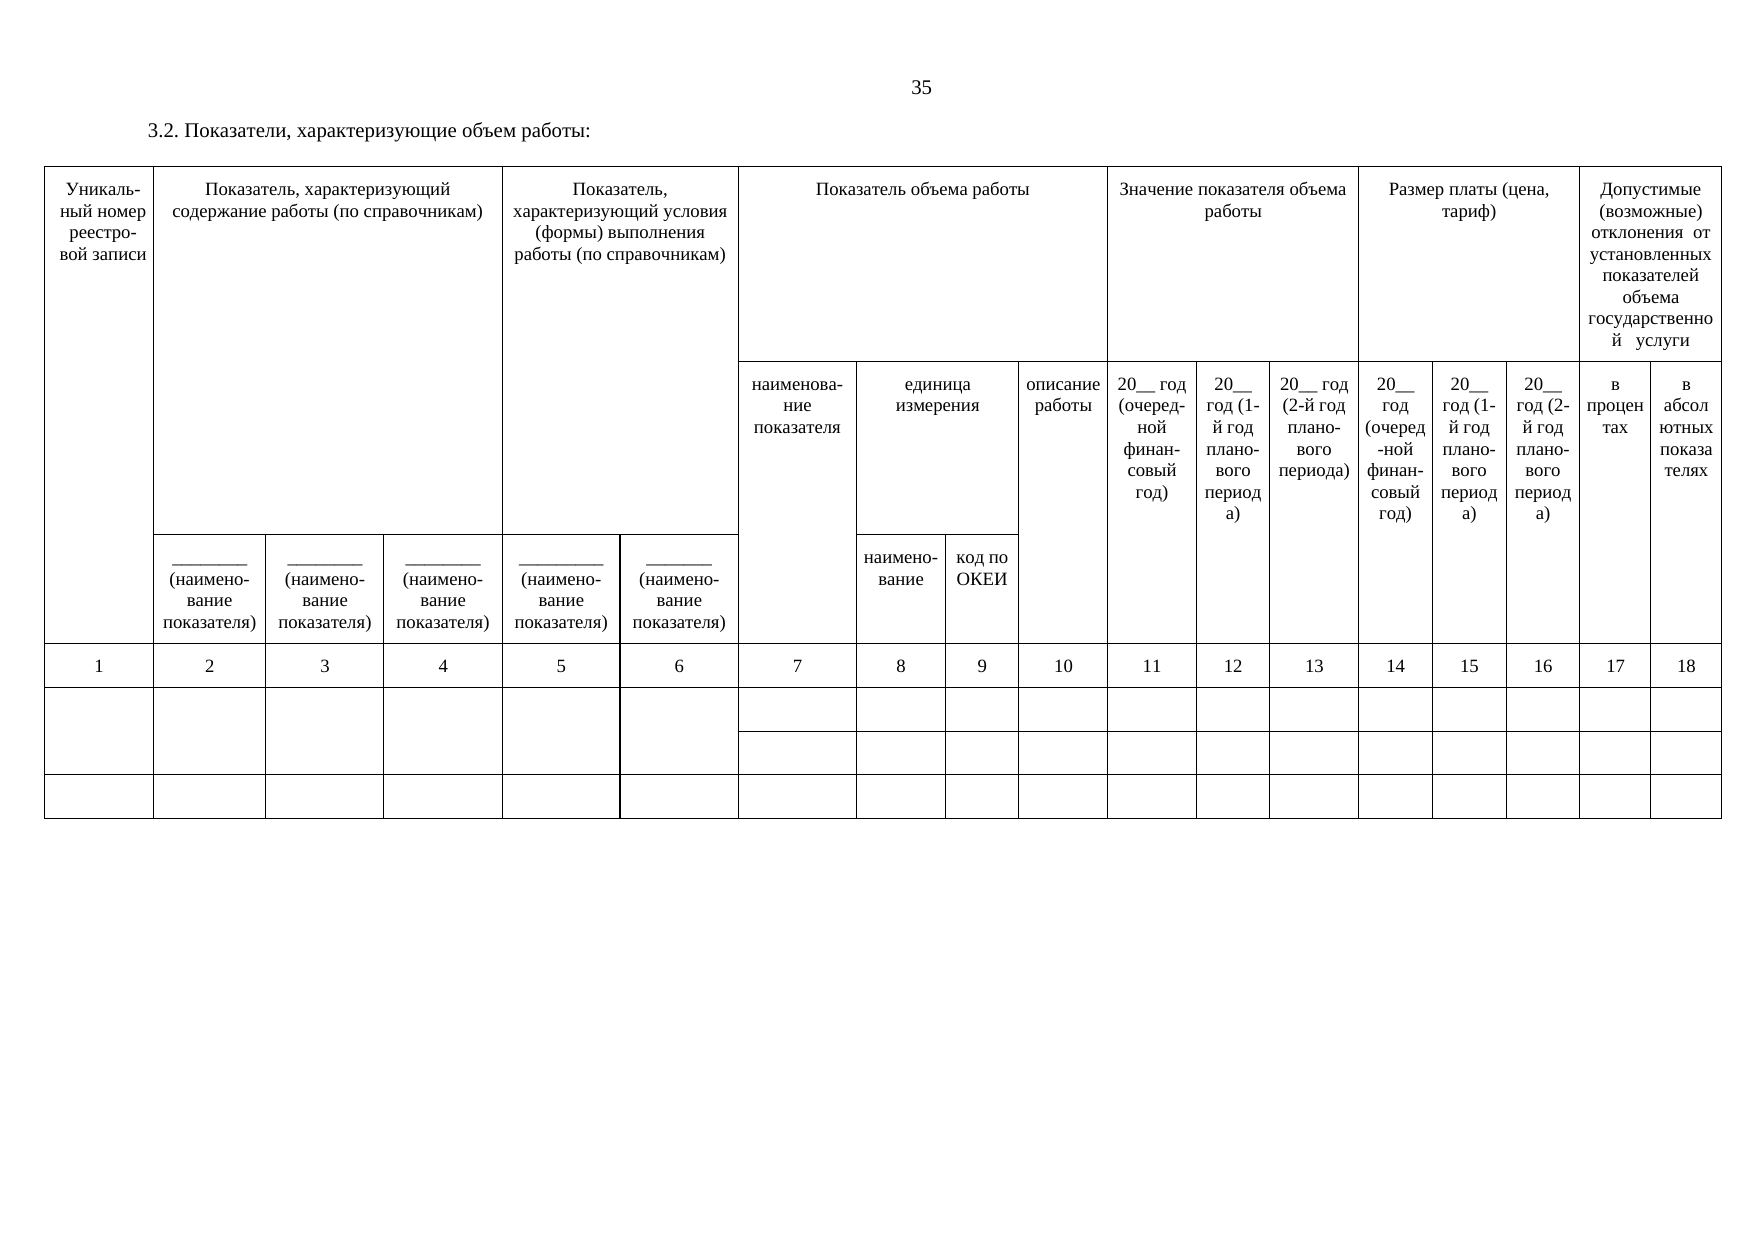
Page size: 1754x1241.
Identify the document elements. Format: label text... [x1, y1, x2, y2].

table_cell [1270, 732, 1358, 774]
table_cell [1359, 688, 1432, 731]
table_cell [1507, 534, 1579, 643]
table_cell описание работы [1019, 362, 1107, 643]
table_cell наименова-ние показателя [739, 362, 856, 643]
table_cell _________ (наимено- вание показателя) [503, 535, 619, 643]
table_cell 20__ год (2-й год плано-вого периода) [1270, 362, 1358, 643]
table_cell 8 [857, 644, 945, 687]
table_cell [1270, 775, 1358, 818]
table_cell [1108, 732, 1196, 774]
table_cell [1507, 732, 1579, 774]
table_cell 18 [1651, 644, 1721, 687]
table_cell [857, 775, 945, 818]
table_cell _______ (наимено-вание показателя) [621, 535, 738, 643]
table_cell [1580, 732, 1650, 774]
table_cell 20__ год (2-й год плано-вого периода) [1507, 362, 1579, 534]
table_cell 3 [266, 644, 383, 687]
table_cell [1359, 534, 1432, 643]
table_cell [1433, 688, 1506, 731]
table_cell 1 [45, 644, 153, 687]
table_cell 11 [1108, 644, 1196, 687]
table_cell 17 [1580, 644, 1650, 687]
table_cell [946, 688, 1018, 731]
table_cell [1197, 732, 1269, 774]
table_cell в абсолютных показателях [1651, 362, 1721, 643]
table_cell [1651, 775, 1721, 818]
table_header Показатель, характеризующий условия (формы) выполнения работы (по справочникам) [503, 167, 738, 534]
table_cell [1270, 688, 1358, 731]
table_header Размер платы (цена, тариф) [1359, 167, 1579, 361]
table_cell [857, 732, 945, 774]
table_cell ________ (наимено- вание показателя) [384, 535, 502, 643]
table_cell 20__ год (очеред-ной финан-совый год) [1108, 362, 1196, 643]
table_cell [1019, 688, 1107, 731]
table_cell [739, 775, 856, 818]
table_cell 10 [1019, 644, 1107, 687]
table_cell 9 [946, 644, 1018, 687]
table_cell [1507, 688, 1579, 731]
table_cell [1108, 688, 1196, 731]
table_cell 12 [1197, 644, 1269, 687]
table_cell [1433, 775, 1506, 818]
table_header Значение показателя объема работы [1108, 167, 1358, 361]
table_cell 14 [1359, 644, 1432, 687]
table_cell [1651, 688, 1721, 731]
table_cell [384, 775, 502, 818]
table_cell [154, 775, 265, 818]
table_cell в процентах [1580, 362, 1650, 643]
table_cell [45, 688, 153, 774]
table_cell 20__ год (очеред-ной финан-совый год) [1359, 362, 1432, 534]
table_cell 20__ год (1-й год плано-вого периода) [1433, 362, 1506, 534]
table_cell наимено-вание [857, 535, 945, 643]
table_cell [621, 775, 738, 818]
table_cell [1019, 732, 1107, 774]
table_cell 2 [154, 644, 265, 687]
table_cell [621, 688, 738, 774]
table_cell [1108, 775, 1196, 818]
table_cell код по ОКЕИ [946, 535, 1018, 643]
table_cell [1197, 688, 1269, 731]
table_cell 13 [1270, 644, 1358, 687]
table_cell [1580, 688, 1650, 731]
table_cell 5 [503, 644, 619, 687]
table_cell [154, 688, 265, 774]
table_cell [946, 732, 1018, 774]
table_cell [503, 688, 619, 774]
table_header Допустимые (возможные) отклонения от установленных показателей объема государственной услуги [1580, 167, 1721, 361]
table_cell 20__ год (1-й год плано-вого периода) [1197, 362, 1269, 643]
table_cell 16 [1507, 644, 1579, 687]
table_cell [266, 775, 383, 818]
table_cell 4 [384, 644, 502, 687]
table_cell [1433, 534, 1506, 643]
table_cell 7 [739, 644, 856, 687]
table_cell [946, 775, 1018, 818]
table_cell ________ (наимено- вание показателя) [154, 535, 265, 643]
table_cell [45, 775, 153, 818]
table_cell [1019, 775, 1107, 818]
table_header Показатель объема работы [739, 167, 1107, 361]
table_cell [384, 688, 502, 774]
table_cell [1359, 732, 1432, 774]
table_cell 6 [621, 644, 738, 687]
table_cell [503, 775, 619, 818]
table_cell [1651, 732, 1721, 774]
table_cell [1197, 775, 1269, 818]
table_cell [739, 732, 856, 774]
table_cell [1359, 775, 1432, 818]
table_cell [739, 688, 856, 731]
table_header Показатель, характеризующий содержание работы (по справочникам) [154, 167, 502, 534]
table_cell [1433, 732, 1506, 774]
table_cell [266, 688, 383, 774]
table_cell 15 [1433, 644, 1506, 687]
table_cell [1580, 775, 1650, 818]
table_cell ________ (наимено- вание показателя) [266, 535, 383, 643]
table_cell единица измерения [857, 362, 1018, 534]
text 3.2. Показатели, характеризующие объем работы: [148, 118, 1695, 142]
table_header Уникаль-ный номер реестро-вой записи [45, 167, 153, 643]
table_cell [1507, 775, 1579, 818]
table_cell [857, 688, 945, 731]
